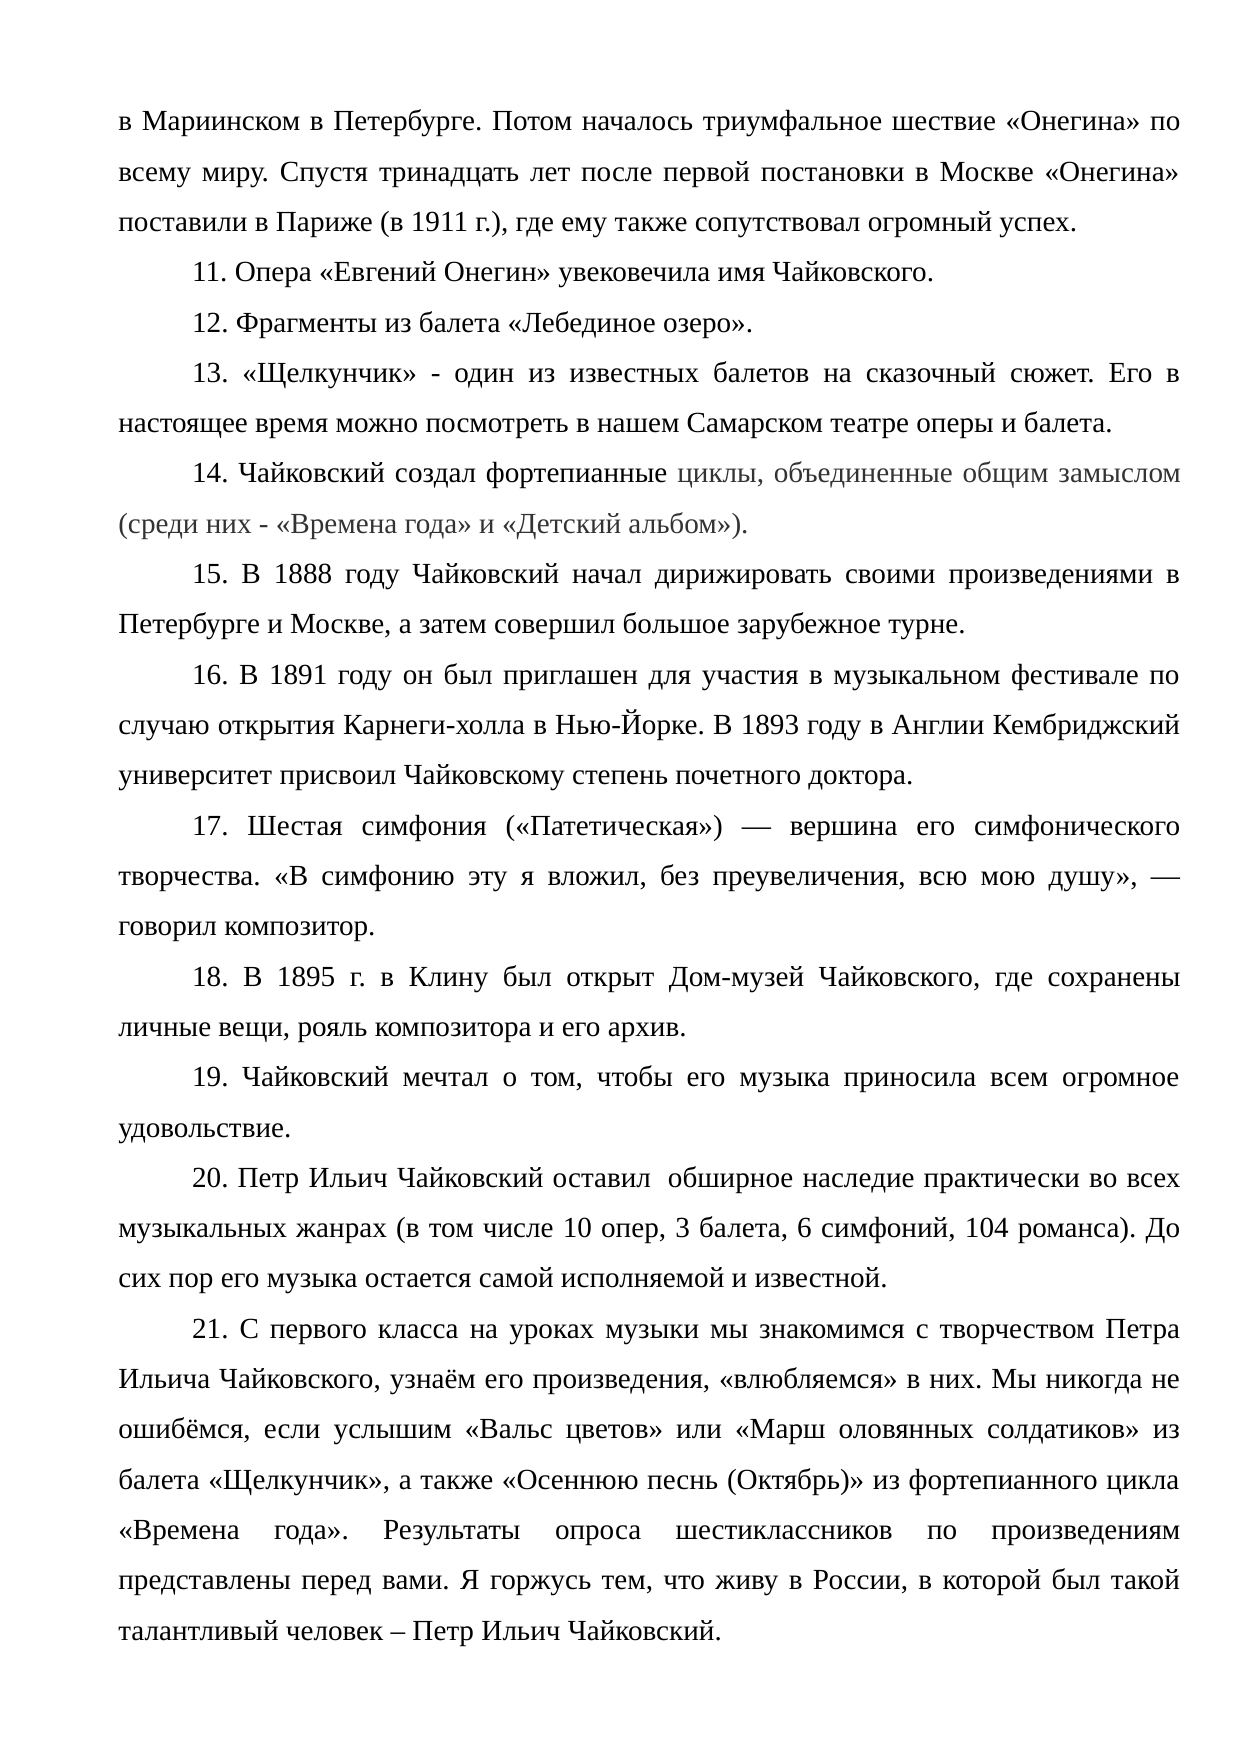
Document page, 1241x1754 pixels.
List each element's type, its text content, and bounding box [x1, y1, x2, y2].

text 13. «Щелкунчик» - один из известных балетов на сказочный сюжет. Его в настоящее время можно посмотреть в нашем Самарском театре оперы и балета. [118, 355, 1181, 439]
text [118, 103, 1181, 238]
text 16. В 1891 году он был приглашен для участия в музыкальном фестивале по случаю открытия Карнеги-холла в Нью-Йорке. В 1893 году в Англии Кембриджский университет присвоил Чайковскому степень почетного доктора. [118, 657, 1181, 791]
text 21. С первого класса на уроках музыки мы знакомимся с творчеством Петра Ильича Чайковского, узнаём его произведения, «влюбляемся» в них. Мы никогда не ошибёмся, если услышим «Вальс цветов» или «Марш оловянных солдатиков» из балета «Щелкунчик», а также «Осеннюю песнь (Октябрь)» из фортепианного цикла «Времена года». Результаты опроса шестиклассников по произведениям представлены перед вами. Я горжусь тем, что живу в России, в которой был такой талантливый человек – Петр Ильич Чайковский. [118, 1311, 1181, 1646]
text 15. В 1888 году Чайковский начал дирижировать своими произведениями в Петербурге и Москве, а затем совершил большое зарубежное турне. [118, 556, 1181, 640]
text 19. Чайковский мечтал о том, чтобы его музыка приносила всем огромное удовольствие. [118, 1059, 1181, 1143]
text 14. Чайковский создал фортепианные циклы, объединенные общим замыслом (среди них - «Времена года» и «Детский альбом»). [118, 456, 1181, 539]
text 20. Петр Ильич Чайковский оставил обширное наследие практически во всех музыкальных жанрах (в том числе 10 опер, 3 балета, 6 симфоний, 104 романса). До сих пор его музыка остается самой исполняемой и известной. [118, 1160, 1181, 1294]
text 12. Фрагменты из балета «Лебединое озеро». [118, 305, 1181, 338]
text 18. В 1895 г. в Клину был открыт Дом-музей Чайковского, где сохранены личные вещи, рояль композитора и его архив. [118, 959, 1181, 1043]
text 17. Шестая симфония («Патетическая») — вершина его симфонического творчества. «В симфонию эту я вложил, без преувеличения, всю мою душу», — говорил композитор. [118, 808, 1181, 942]
text 11. Опера «Евгений Онегин» увековечила имя Чайковского. [118, 254, 1181, 288]
